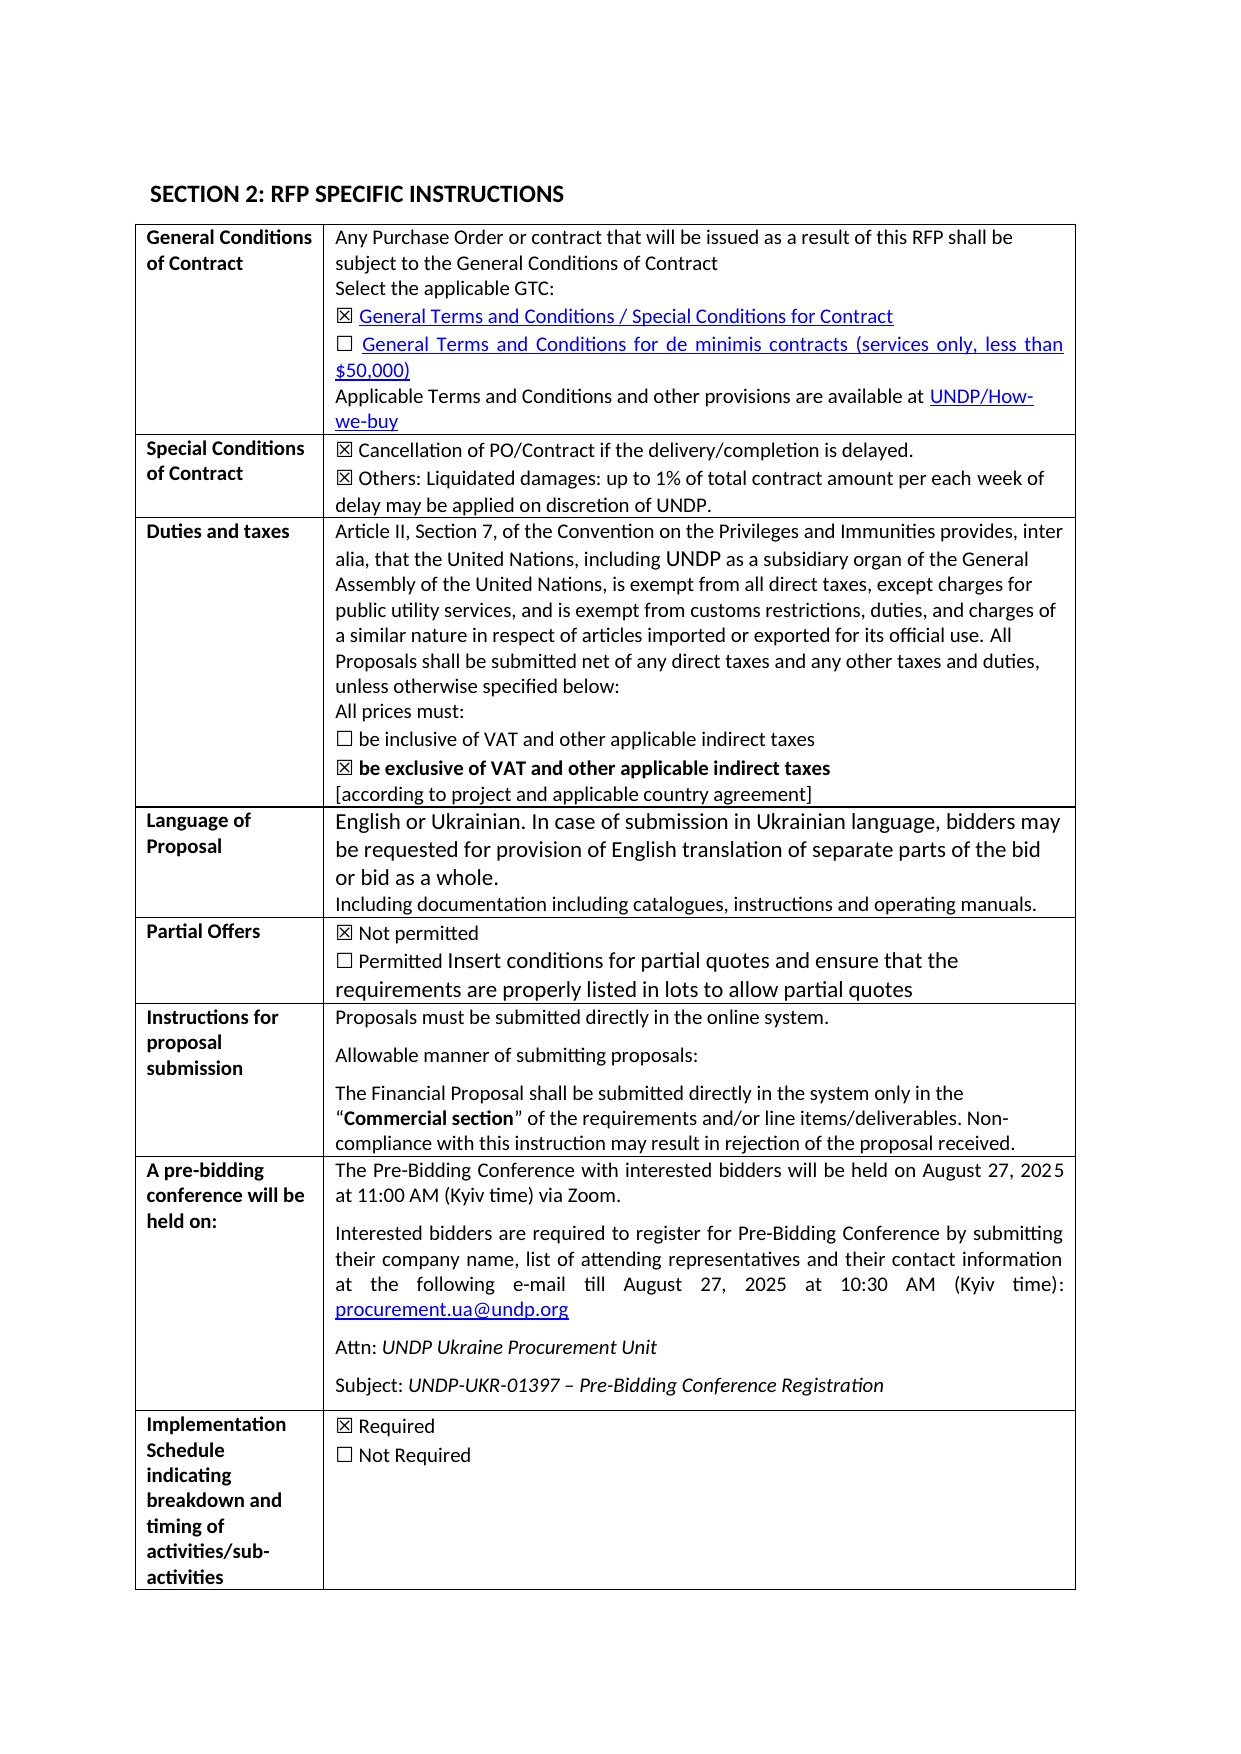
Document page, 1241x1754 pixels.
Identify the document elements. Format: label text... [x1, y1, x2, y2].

table_cell Language of Proposal [136, 808, 323, 917]
table_header General Conditions of Contract [136, 225, 323, 434]
table_cell The Pre-Bidding Conference with interested bidders will be held on August 27, 2025 at 11:00 AM (Kyiv time) via Zoom. Interested bidders are required to register for Pre-Bidding Conference by submitting their company name, list of attending representatives and their contact information at the following e-mail till August 27, 2025 at 10:30 AM (Kyiv time): procurement.ua@undp.org Attn: UNDP Ukraine Procurement Unit Subject: UNDP-UKR-01397 – Pre-Bidding Conference Registration [324, 1157, 1075, 1410]
subtitle SECTION 2: RFP SPECIFIC INSTRUCTIONS [150, 178, 1090, 208]
table_cell Implementation Schedule indicating breakdown and timing of activities/sub-activities [136, 1411, 323, 1589]
table_cell Including documentation including catalogues, instructions and operating manuals. [324, 808, 1075, 917]
table_cell Special Conditions of Contract [136, 435, 323, 517]
table_cell Proposals must be submitted directly in the online system. Allowable manner of submitting proposals: The Financial Proposal shall be submitted directly in the system only in the “Commercial section” of the requirements and/or line items/deliverables. Non-compliance with this instruction may result in rejection of the proposal received. [324, 1004, 1075, 1156]
table_cell A pre-bidding conference will be held on: [136, 1157, 323, 1410]
table_header Any Purchase Order or contract that will be issued as a result of this RFP shall be subject to the General Conditions of Contract Select the applicable GTC: General Terms and Conditions / Special Conditions for Contract General Terms and Conditions for de minimis contracts (services only, less than $50,000) Applicable Terms and Conditions and other provisions are available at UNDP/How-we-buy [324, 225, 1075, 434]
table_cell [324, 1411, 1075, 1589]
table_cell Duties and taxes [136, 518, 323, 806]
table_cell Article II, Section 7, of the Convention on the Privileges and Immunities provides, inter alia, that the United Nations, including as a subsidiary organ of the General Assembly of the United Nations, is exempt from all direct taxes, except charges for public utility services, and is exempt from customs restrictions, duties, and charges of a similar nature in respect of articles imported or exported for its official use. All Proposals shall be submitted net of any direct taxes and any other taxes and duties, unless otherwise specified below: All prices must: be inclusive of VAT and other applicable indirect taxes be exclusive of VAT and other applicable indirect taxes [according to project and applicable country agreement] [324, 518, 1075, 806]
table_cell Instructions for proposal submission [136, 1004, 323, 1156]
table_cell Partial Offers [136, 918, 323, 1003]
table_cell Not permitted Permitted [324, 918, 1075, 1003]
table_cell Cancellation of PO/Contract if the delivery/completion is delayed. Others: Liquidated damages: up to 1% of total contract amount per each week of delay may be applied on discretion of UNDP. [324, 435, 1075, 517]
